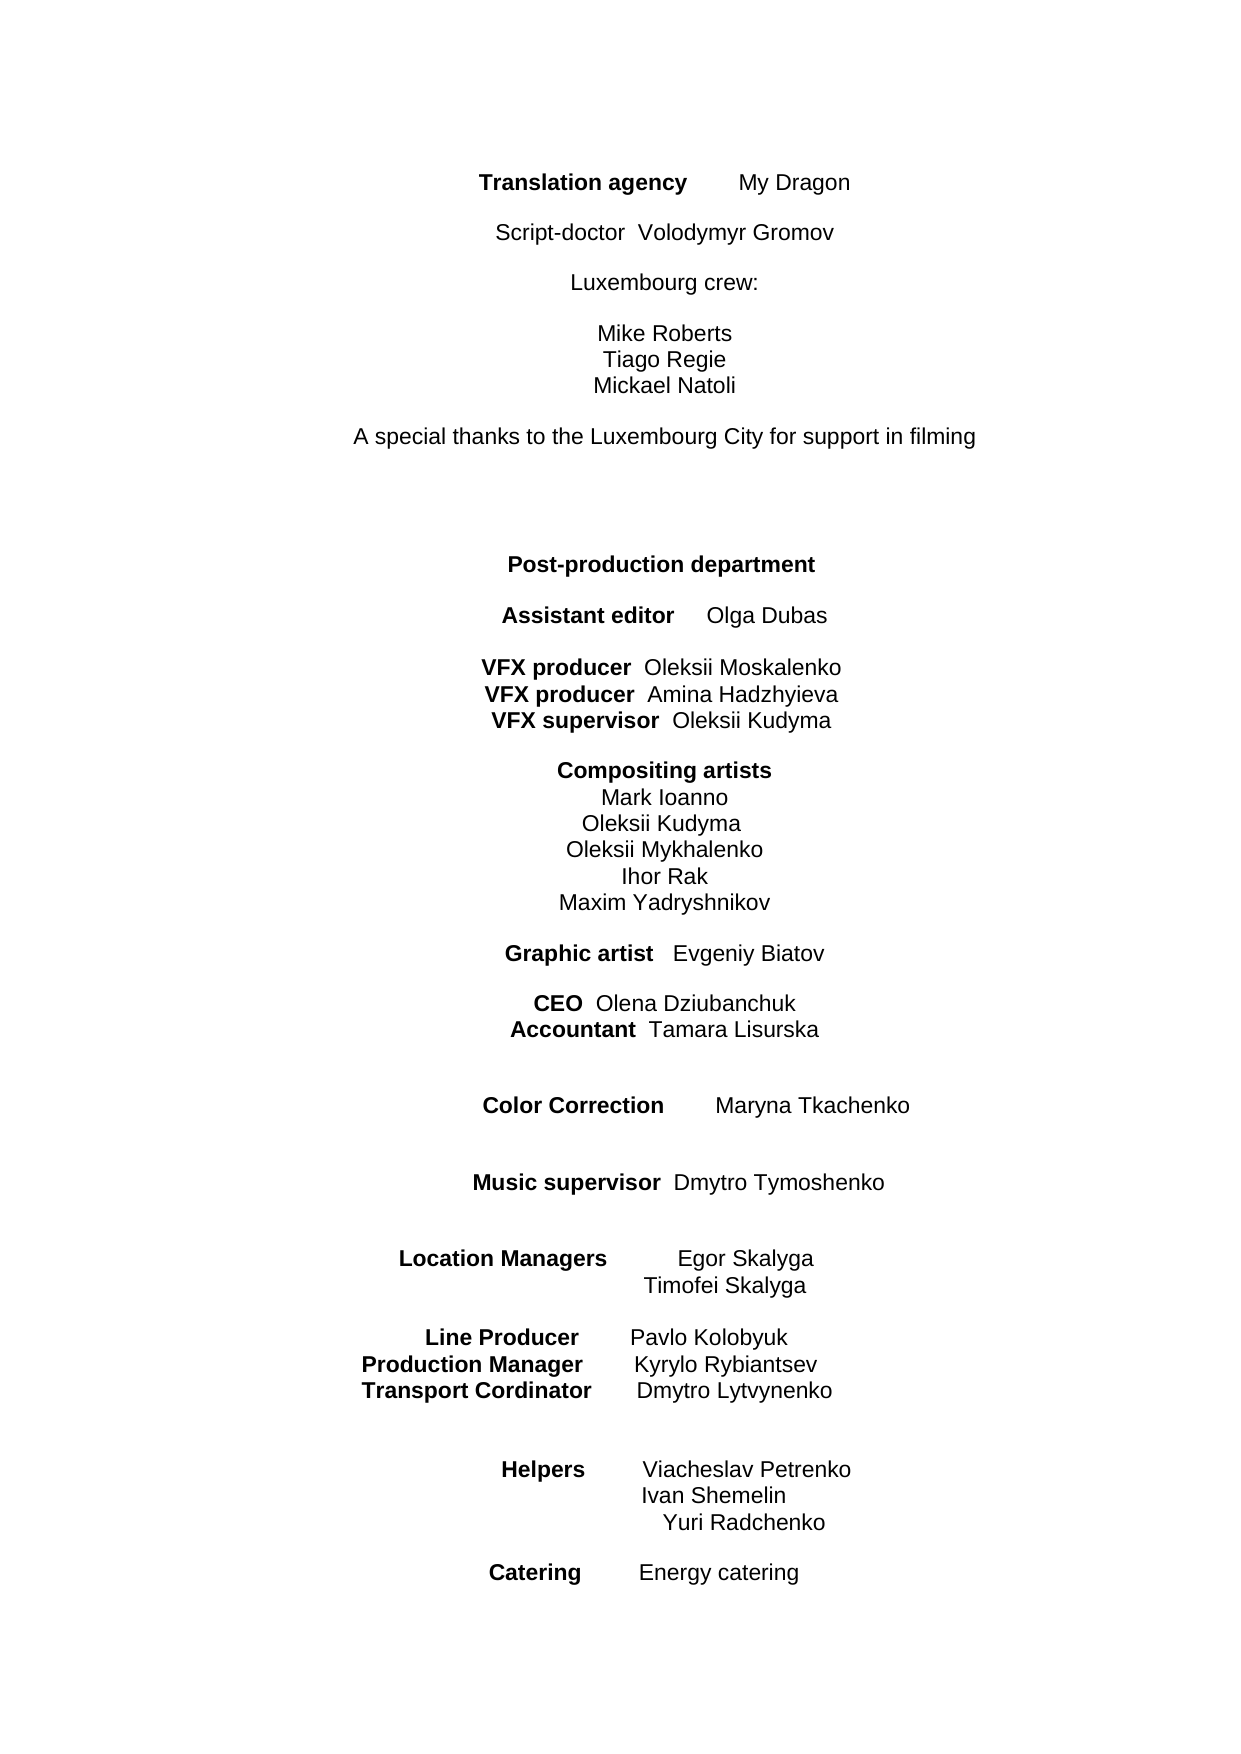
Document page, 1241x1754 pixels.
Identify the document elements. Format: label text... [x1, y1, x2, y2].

text Timofei Skalyga [177, 1272, 1152, 1298]
text Translation agency My Dragon [177, 168, 1152, 195]
text Tiago Regie [177, 346, 1152, 372]
text Script-doctor Volodymyr Gromov [177, 219, 1152, 245]
text VFX producer Oleksii Moskalenko [177, 654, 1152, 681]
text Mark Ioanno [177, 784, 1152, 810]
text Color Correction Maryna Tkachenko [177, 1092, 1152, 1118]
text Mike Roberts [177, 320, 1152, 346]
text A special thanks to the Luxembourg City for support in filming [177, 423, 1152, 449]
text CEO Olena Dziubanchuk [177, 990, 1152, 1016]
text Transport Cordinator Dmytro Lytvynenko [177, 1377, 1152, 1403]
text Post-production department [177, 551, 1152, 577]
text VFX producer Amina Hadzhyieva [177, 681, 1152, 707]
text Graphic artist Evgeniy Biatov [177, 939, 1152, 966]
text Ihor Rak [177, 863, 1152, 889]
text Accountant Tamara Lisurska [177, 1016, 1152, 1043]
text Music supervisor Dmytro Tymoshenko [398, 1168, 1152, 1195]
text Oleksii Mykhalenko [177, 836, 1152, 863]
text Location Managers Egor Skalyga [177, 1245, 1152, 1272]
text VFX supervisor Oleksii Kudyma [177, 707, 1152, 733]
text Luxembourg crew: [177, 269, 1152, 296]
text Mickael Natoli [177, 372, 1152, 399]
text Compositing artists [177, 757, 1152, 784]
text Helpers Viacheslav Petrenko [177, 1456, 1152, 1482]
text Ivan Shemelin [177, 1482, 1152, 1509]
text Assistant editor Olga Dubas [177, 602, 1152, 628]
text Production Manager Kyrylo Rybiantsev [177, 1351, 1152, 1377]
text Oleksii Kudyma [177, 810, 1152, 836]
text Maxim Yadryshnikov [177, 889, 1152, 916]
text Yuri Radchenko [177, 1509, 1152, 1535]
text Line Producer Pavlo Kolobyuk [177, 1324, 1152, 1351]
text Catering Energy catering [419, 1559, 1152, 1586]
